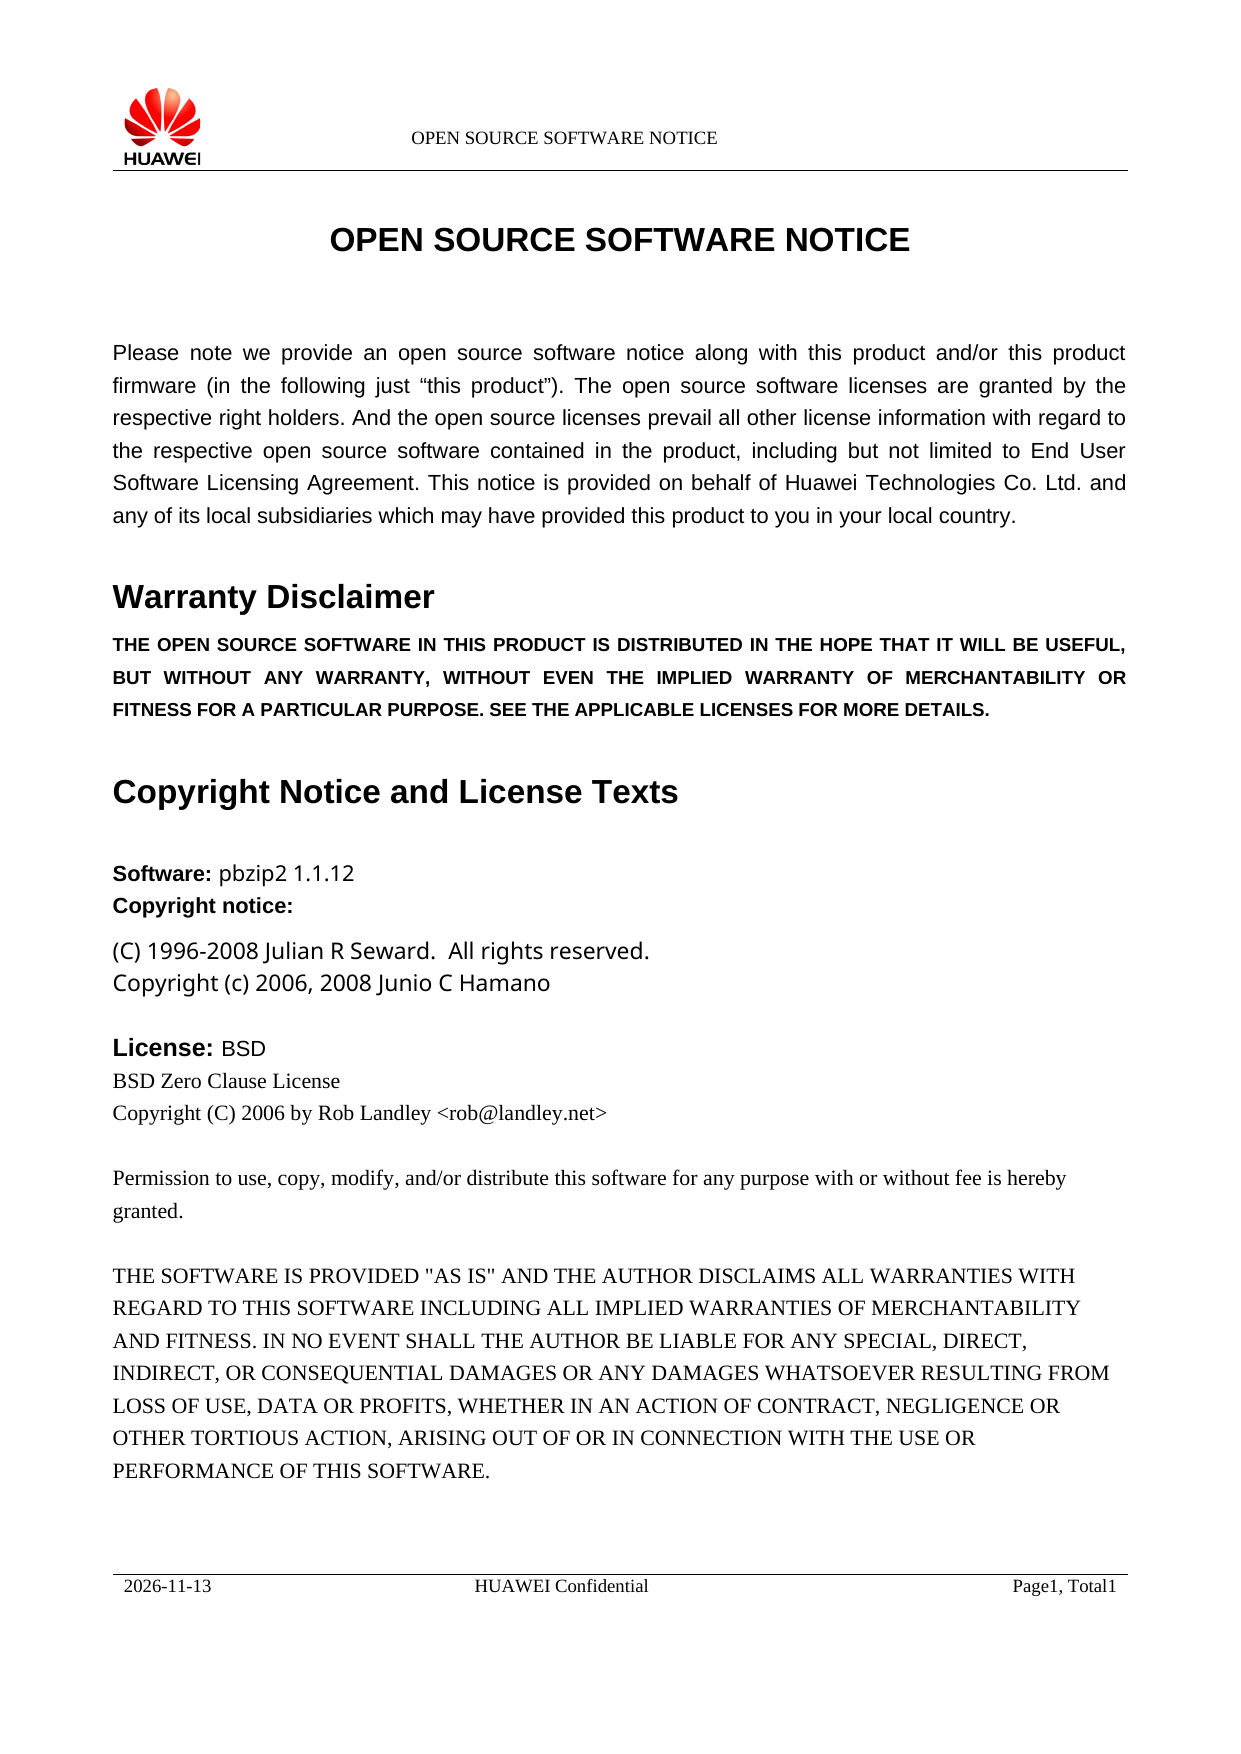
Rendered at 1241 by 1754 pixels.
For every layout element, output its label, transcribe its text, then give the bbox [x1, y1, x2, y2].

text Copyright Notice and License Texts [112, 759, 1128, 824]
text The open source software in this product is distributed in the hope that it will be useful, but WITHOUT ANY WARRANTY, without even the implied warranty of MERCHANTABILITY or FITNESS FOR A PARTICULAR PURPOSE. See the applicable licenses for more details. [112, 629, 1128, 726]
text BSD Zero Clause License Copyright (C) 2006 by Rob Landley <rob@landley.net> Permission to use, copy, modify, and/or distribute this software for any purpose with or without fee is hereby granted. THE SOFTWARE IS PROVIDED "AS IS" AND THE AUTHOR DISCLAIMS ALL WARRANTIES WITH REGARD TO THIS SOFTWARE INCLUDING ALL IMPLIED WARRANTIES OF MERCHANTABILITY AND FITNESS. IN NO EVENT SHALL THE AUTHOR BE LIABLE FOR ANY SPECIAL, DIRECT, INDIRECT, OR CONSEQUENTIAL DAMAGES OR ANY DAMAGES WHATSOEVER RESULTING FROM LOSS OF USE, DATA OR PROFITS, WHETHER IN AN ACTION OF CONTRACT, NEGLIGENCE OR OTHER TORTIOUS ACTION, ARISING OUT OF OR IN CONNECTION WITH THE USE OR PERFORMANCE OF THIS SOFTWARE. [112, 1064, 1128, 1519]
text Copyright notice: [112, 889, 1128, 921]
picture [124, 88, 201, 165]
text OPEN SOURCE SOFTWARE NOTICE [112, 206, 1128, 271]
text Please note we provide an open source software notice along with this product and/or this product firmware (in the following just “this product”). The open source software licenses are granted by the respective right holders. And the open source licenses prevail all other license information with regard to the respective open source software contained in the product, including but not limited to End User Software Licensing Agreement. This notice is provided on behalf of Huawei Technologies Co. Ltd. and any of its local subsidiaries which may have provided this product to you in your local country. [112, 336, 1128, 531]
text License: BSD [112, 1031, 1128, 1064]
title Software: pbzip2 1.1.12 [112, 856, 1128, 889]
text (C) 1996-2008 Julian R Seward. All rights reserved. Copyright (c) 2006, 2008 Junio C Hamano [112, 934, 1128, 1031]
text Warranty Disclaimer [112, 564, 1128, 629]
